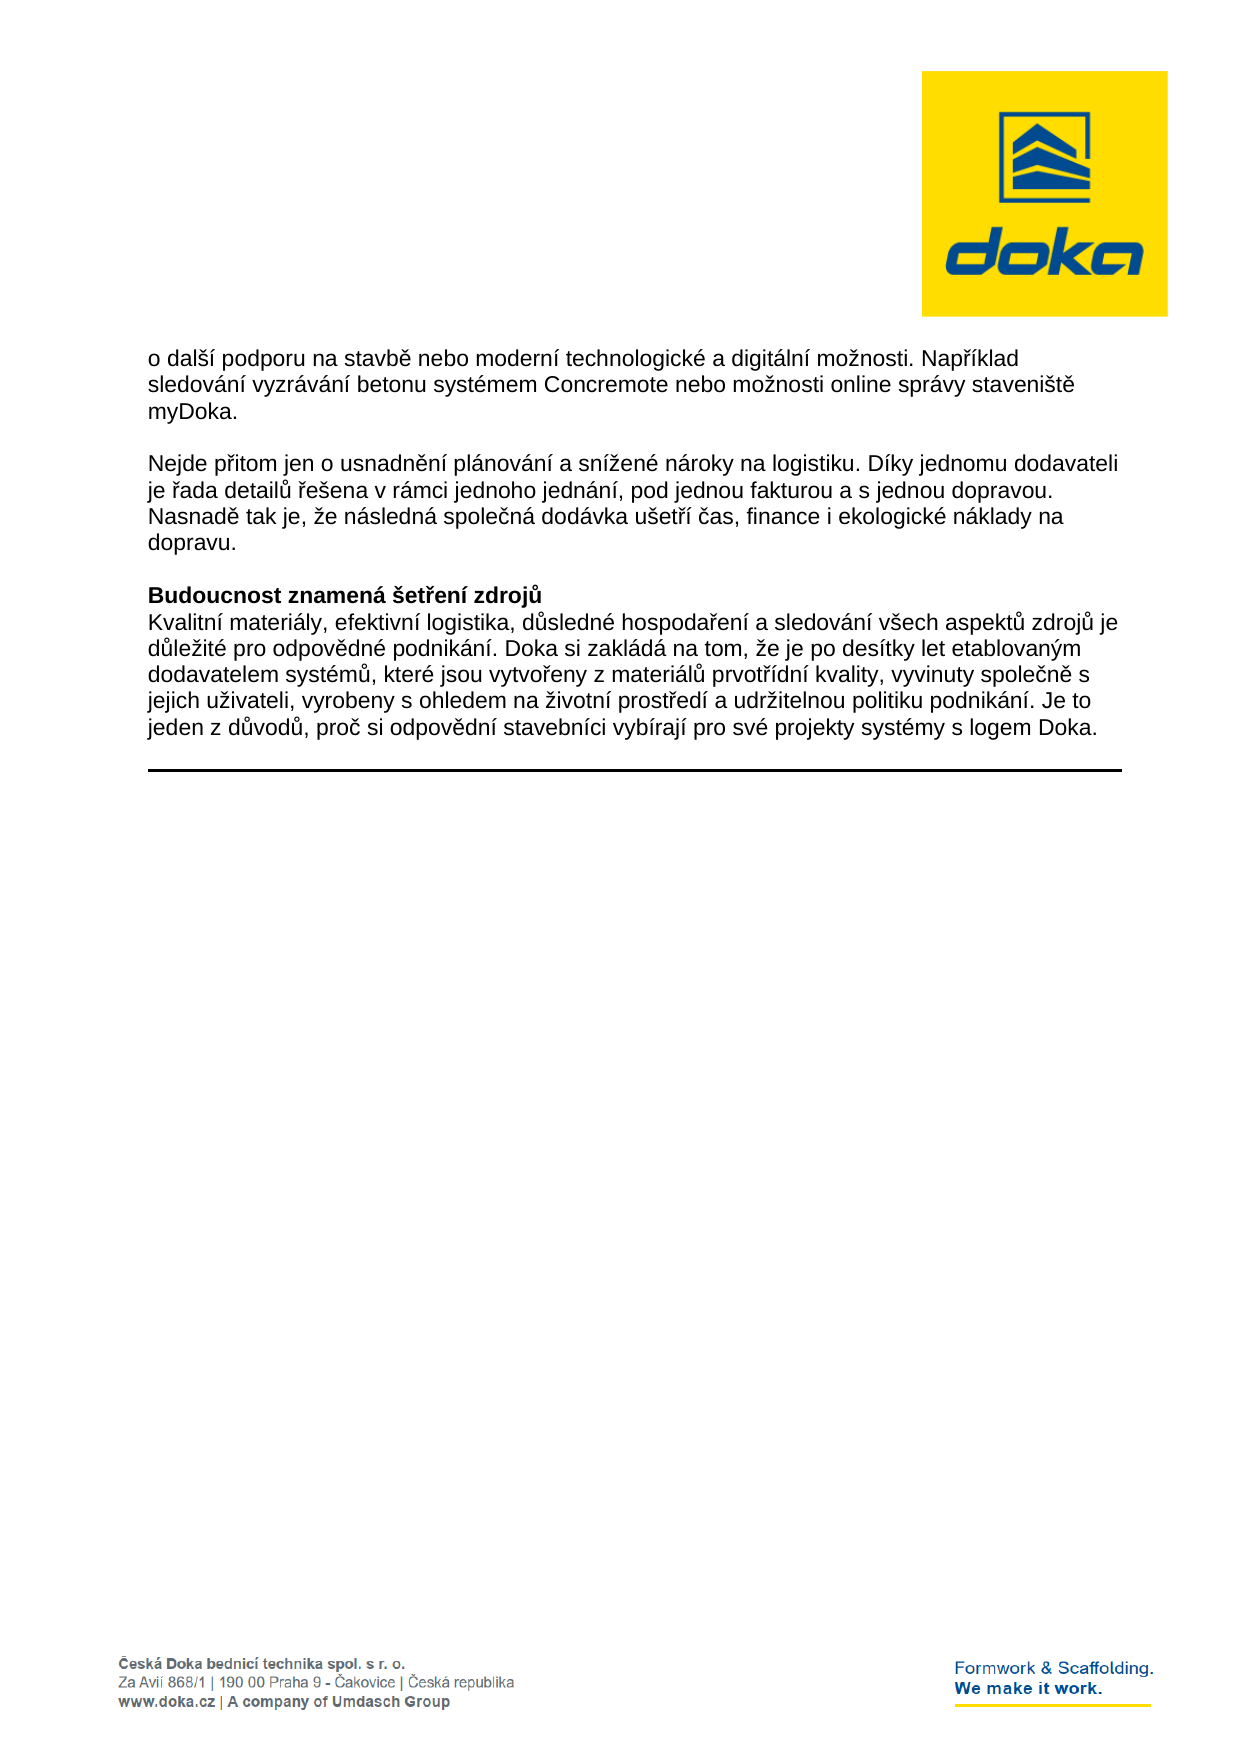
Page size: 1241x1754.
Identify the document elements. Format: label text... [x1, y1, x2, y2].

picture [876, 0, 1241, 348]
text Nejde přitom jen o usnadnění plánování a snížené nároky na logistiku. Díky jednomu dodavateli je řada detailů řešena v rámci jednoho jednání, pod jednou fakturou a s jednou dopravou. Nasnadě tak je, že následná společná dodávka ušetří čas, finance i ekologické náklady na dopravu. [148, 450, 1122, 556]
text Budoucnost znamená šetření zdrojů [148, 582, 1122, 608]
text Kvalitní materiály, efektivní logistika, důsledné hospodaření a sledování všech aspektů zdrojů je důležité pro odpovědné podnikání. Doka si zakládá na tom, že je po desítky let etablovaným dodavatelem systémů, které jsou vytvořeny z materiálů prvotřídní kvality, vyvinuty společně s jejich uživateli, vyrobeny s ohledem na životní prostředí a udržitelnou politiku podnikání. Je to jeden z důvodů, proč si odpovědní stavebníci vybírají pro své projekty systémy s logem Doka. [148, 608, 1122, 740]
picture [0, 1595, 1203, 1754]
